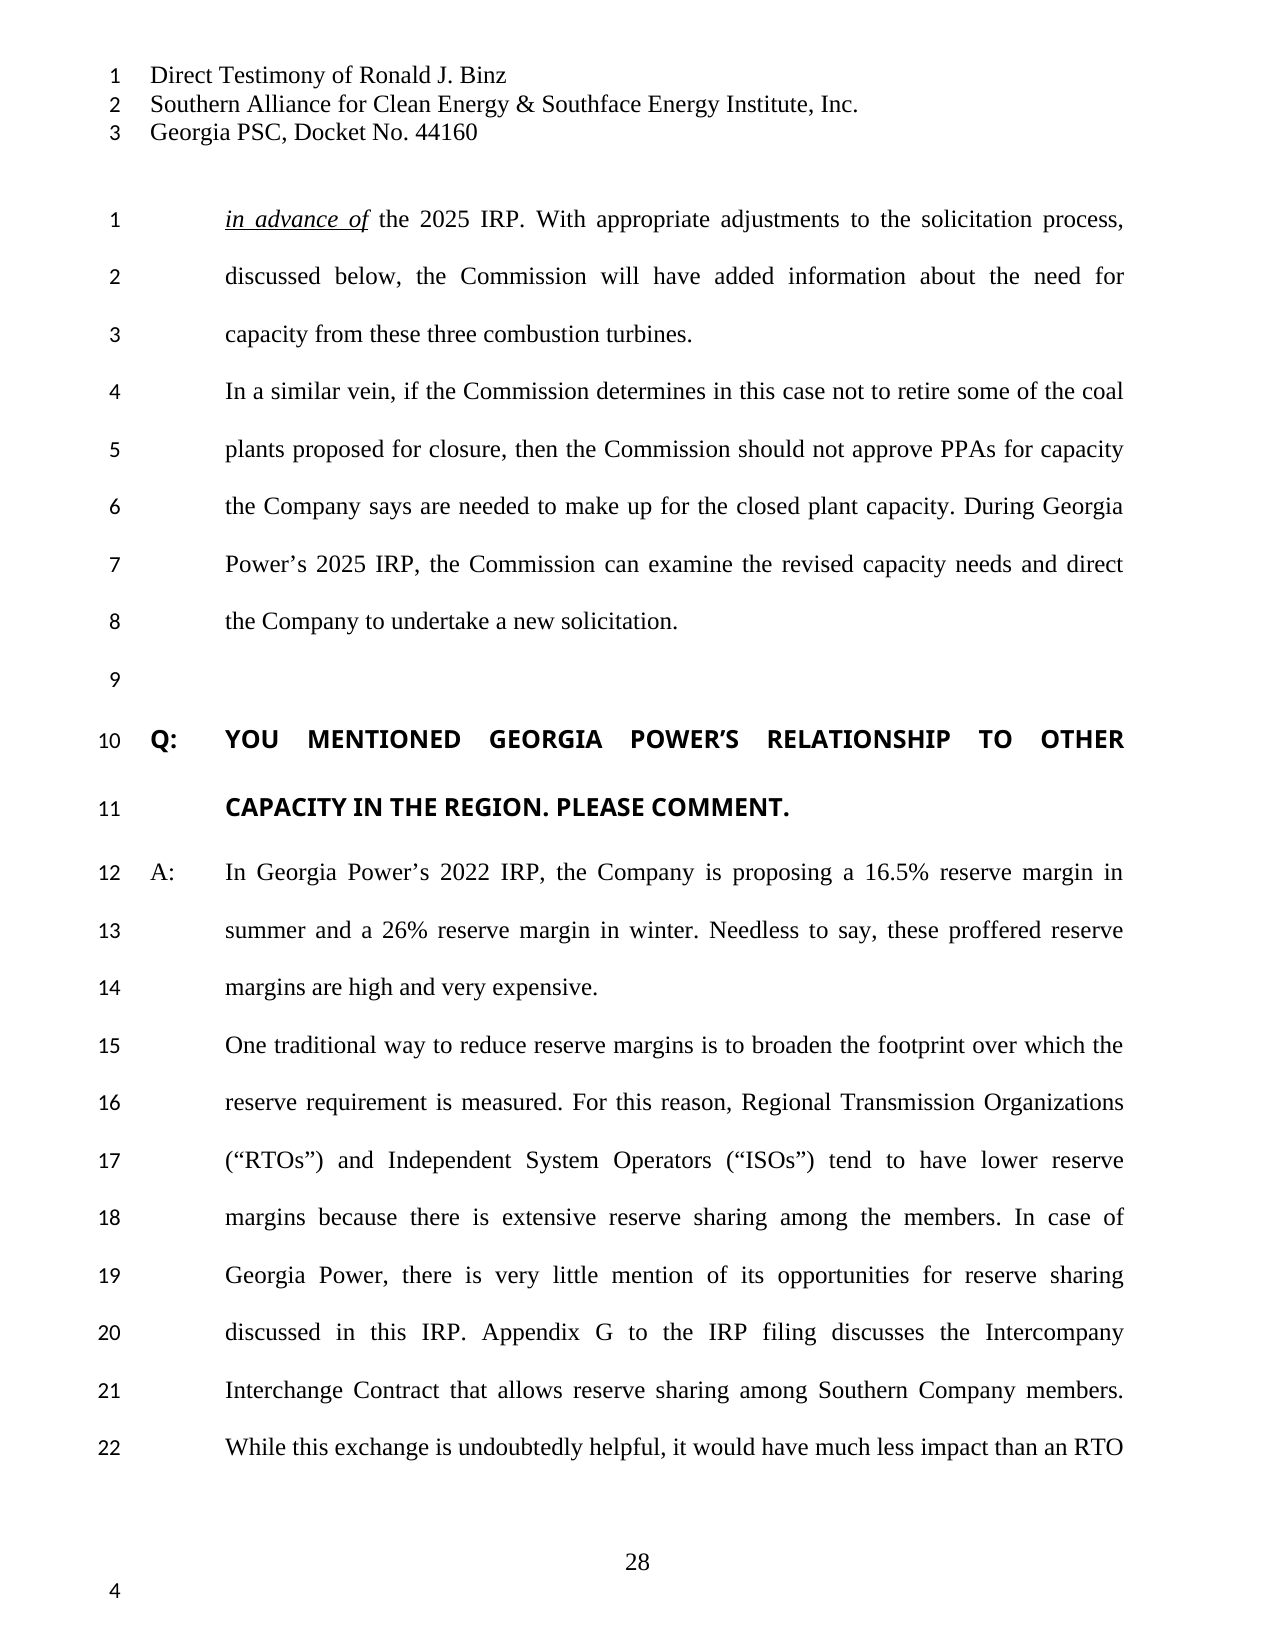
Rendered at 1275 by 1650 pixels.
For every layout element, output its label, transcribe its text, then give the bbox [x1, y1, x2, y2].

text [225, 1030, 1125, 1461]
text A: In Georgia Power’s 2022 IRP, the Company is proposing a 16.5% reserve margin in summer and a 26% reserve margin in winter. Needless to say, these proffered reserve margins are high and very expensive. [150, 857, 1125, 1001]
text Q: YOU MENTIONED GEORGIA POWER’S RELATIONSHIP TO OTHER CAPACITY IN THE REGION. PLEASE COMMENT. [150, 721, 1125, 823]
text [225, 204, 1125, 347]
text In a similar vein, if the Commission determines in this case not to retire some of the coal plants proposed for closure, then the Commission should not approve PPAs for capacity the Company says are needed to make up for the closed plant capacity. During Georgia Power’s 2025 IRP, the Commission can examine the revised capacity needs and direct the Company to undertake a new solicitation. [225, 376, 1125, 635]
